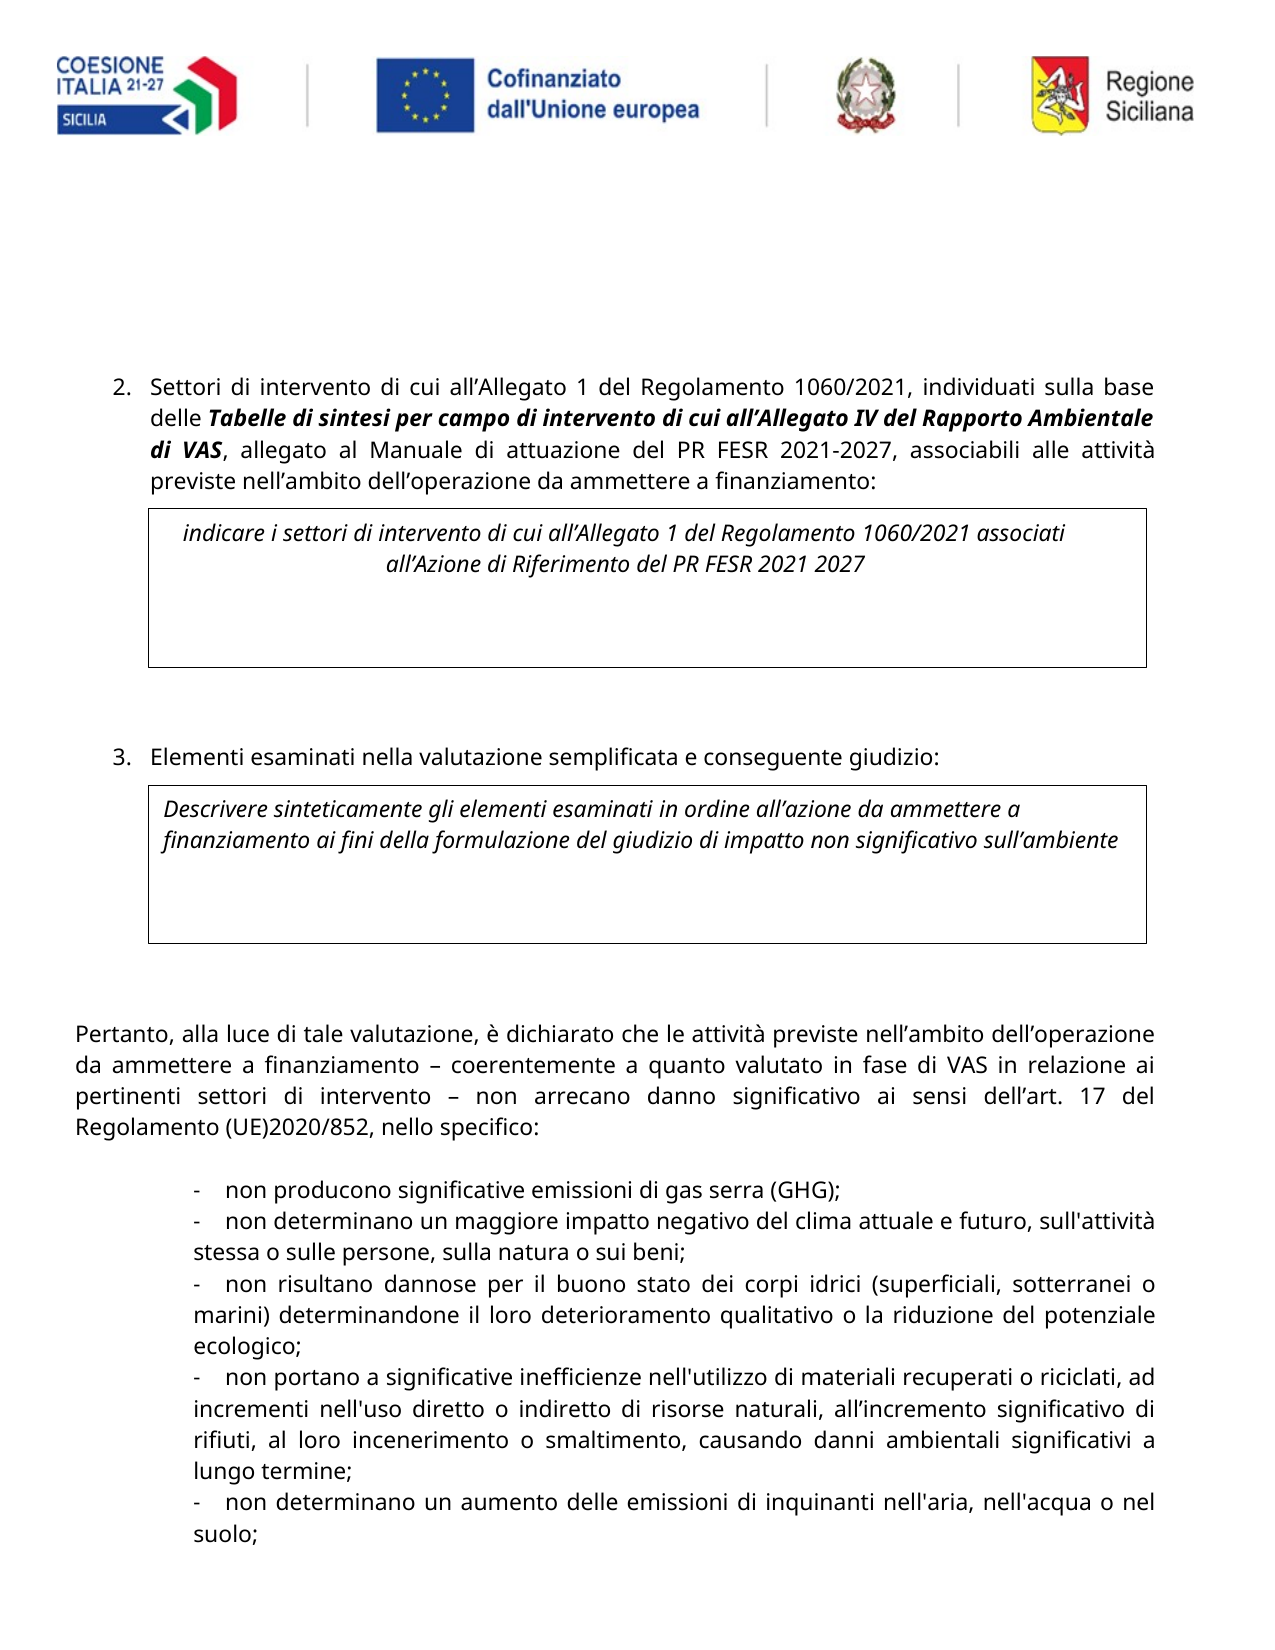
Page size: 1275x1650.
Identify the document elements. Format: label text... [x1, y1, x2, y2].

list Settori di intervento di cui all’Allegato 1 del Regolamento 1060/2021, individuati sulla base delle Tabelle di sintesi per campo di intervento di cui all’Allegato IV del Rapporto Ambientale di VAS, allegato al Manuale di attuazione del PR FESR 2021-2027, associabili alle attività previste nell’ambito dell’operazione da ammettere a finanziamento: [112, 371, 1156, 496]
list non determinano un maggiore impatto negativo del clima attuale e futuro, sull'attività stessa o sulle persone, sulla natura o sui beni; [193, 1205, 1156, 1267]
picture [56, 56, 1194, 136]
list non determinano un aumento delle emissioni di inquinanti nell'aria, nell'acqua o nel suolo; [193, 1486, 1156, 1549]
list Elementi esaminati nella valutazione semplificata e conseguente giudizio: [112, 741, 1156, 772]
text Pertanto, alla luce di tale valutazione, è dichiarato che le attività previste nell’ambito dell’operazione da ammettere a finanziamento – coerentemente a quanto valutato in fase di VAS in relazione ai pertinenti settori di intervento – non arrecano danno significativo ai sensi dell’art. 17 del Regolamento (UE)2020/852, nello specifico: [75, 1017, 1156, 1142]
list non risultano dannose per il buono stato dei corpi idrici (superficiali, sotterranei o marini) determinandone il loro deterioramento qualitativo o la riduzione del potenziale ecologico; [193, 1267, 1156, 1361]
list non portano a significative inefficienze nell'utilizzo di materiali recuperati o riciclati, ad incrementi nell'uso diretto o indiretto di risorse naturali, all’incremento significativo di rifiuti, al loro incenerimento o smaltimento, causando danni ambientali significativi a lungo termine; [193, 1361, 1156, 1486]
list non producono significative emissioni di gas serra (GHG); [193, 1174, 1156, 1205]
